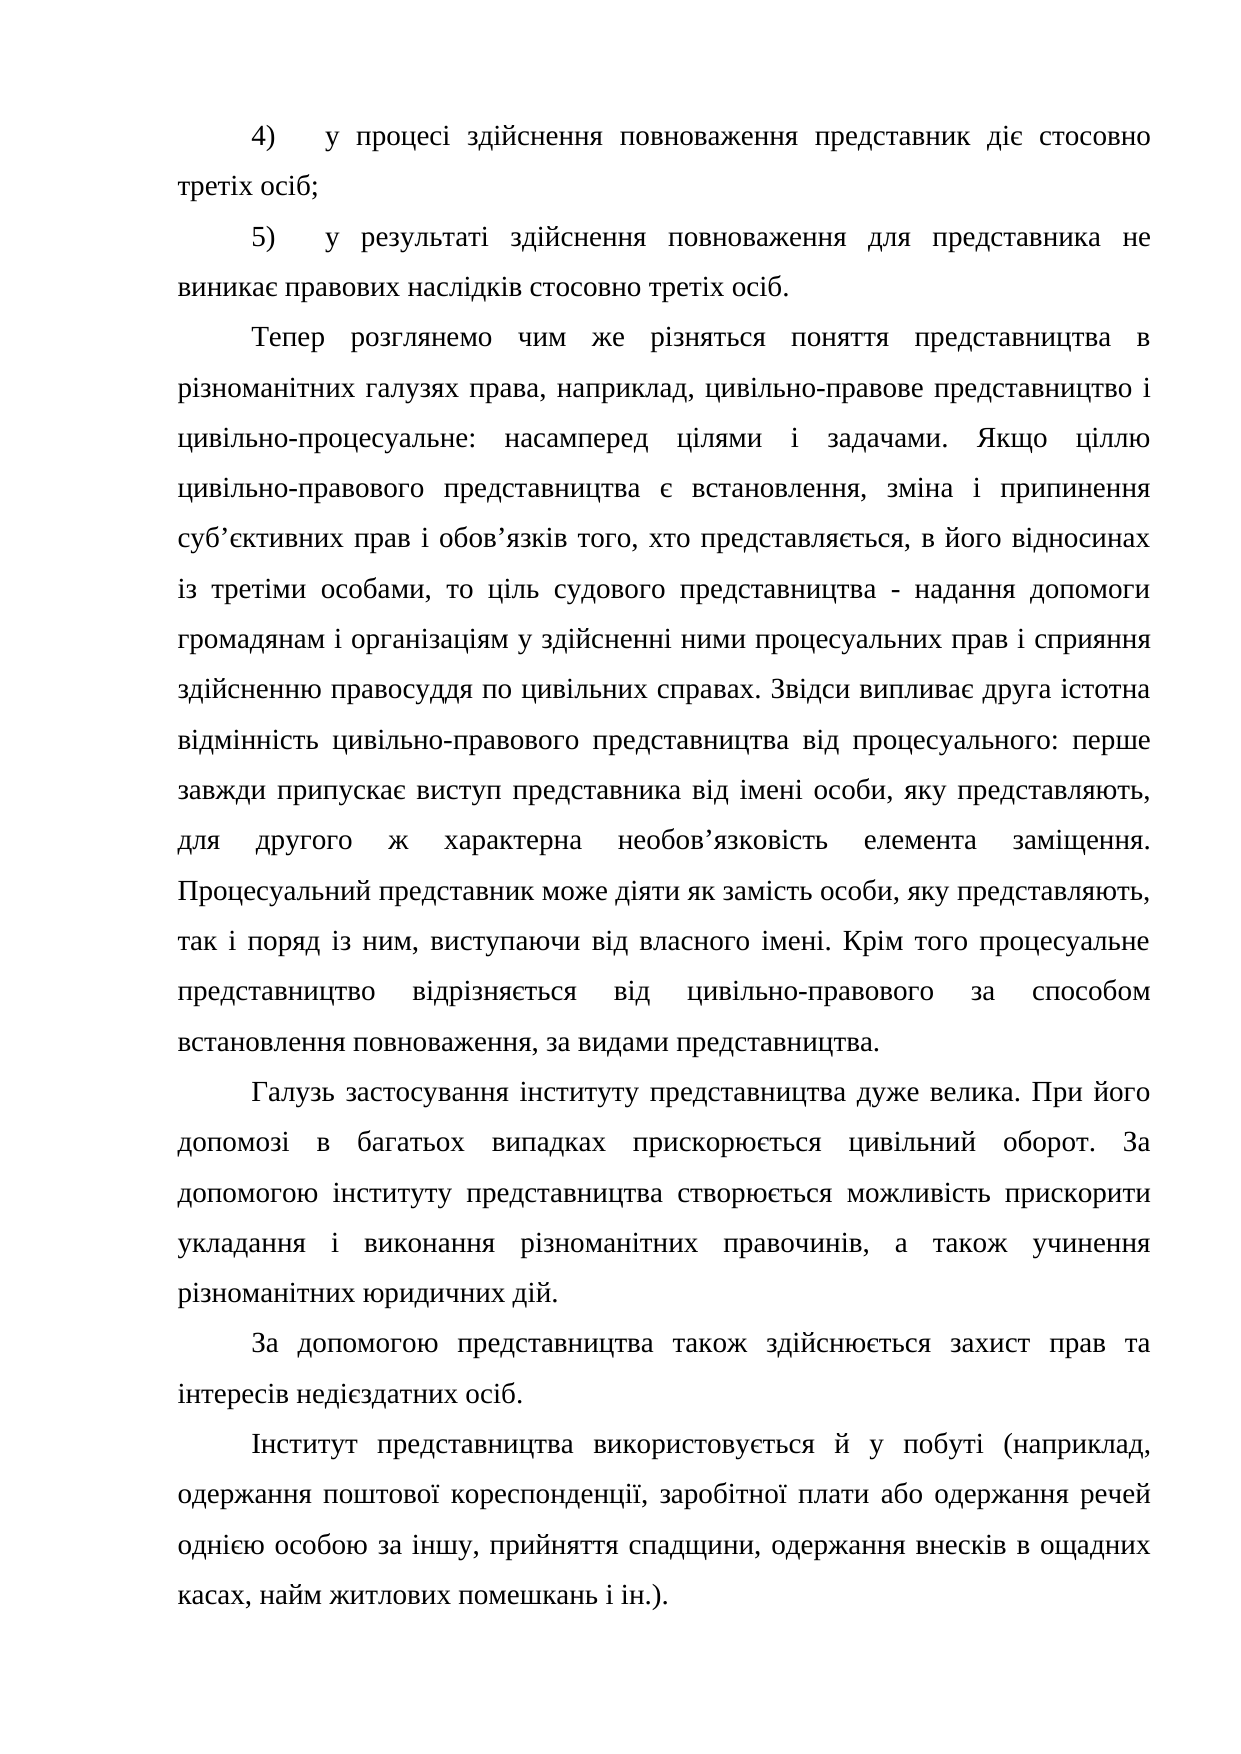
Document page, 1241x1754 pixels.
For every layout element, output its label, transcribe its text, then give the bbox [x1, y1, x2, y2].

text Інститут представництва використовується й у побуті (наприклад, одержання поштової кореспонденції, заробітної плати або одержання речей однією особою за іншу, прийняття спадщини, одержання внесків в ощадних касах, найм житлових помешкань і ін.). [177, 1426, 1152, 1611]
text За допомогою представництва також здійснюється захист прав та інтересів недієздатних осіб. [177, 1326, 1152, 1409]
list у процесі здійснення повноваження представник діє стосовно третіх осіб; [177, 118, 1152, 202]
text Галузь застосування інституту представництва дуже велика. При його допомозі в багатьох випадках прискорюється цивільний оборот. За допомогою інституту представництва створюється можливість прискорити укладання і виконання різноманітних правочинів, а також учинення різноманітних юридичних дій. [177, 1074, 1152, 1309]
text Тепер розглянемо чим же різняться поняття представництва в різноманітних галузях права, наприклад, цивільно-правове представництво і цивільно-процесуальне: насамперед цілями і задачами. Якщо ціллю цивільно-правового представництва є встановлення, зміна і припинення суб’єктивних прав і обов’язків того, хто представляється, в його відносинах із третіми особами, то ціль судового представництва - надання допомоги громадянам і організаціям у здійсненні ними процесуальних прав і сприяння здійсненню правосуддя по цивільних справах. Звідси випливає друга істотна відмінність цивільно-правового представництва від процесуального: перше завжди припускає виступ представника від імені особи, яку представляють, для другого ж характерна необов’язковість елемента заміщення. Процесуальний представник може діяти як замість особи, яку представляють, так і поряд із ним, виступаючи від власного імені. Крім того процесуальне представництво відрізняється від цивільно-правового за способом встановлення повноваження, за видами представництва. [177, 319, 1152, 1057]
list у результаті здійснення повноваження для представника не виникає правових наслідків стосовно третіх осіб. [177, 219, 1152, 303]
